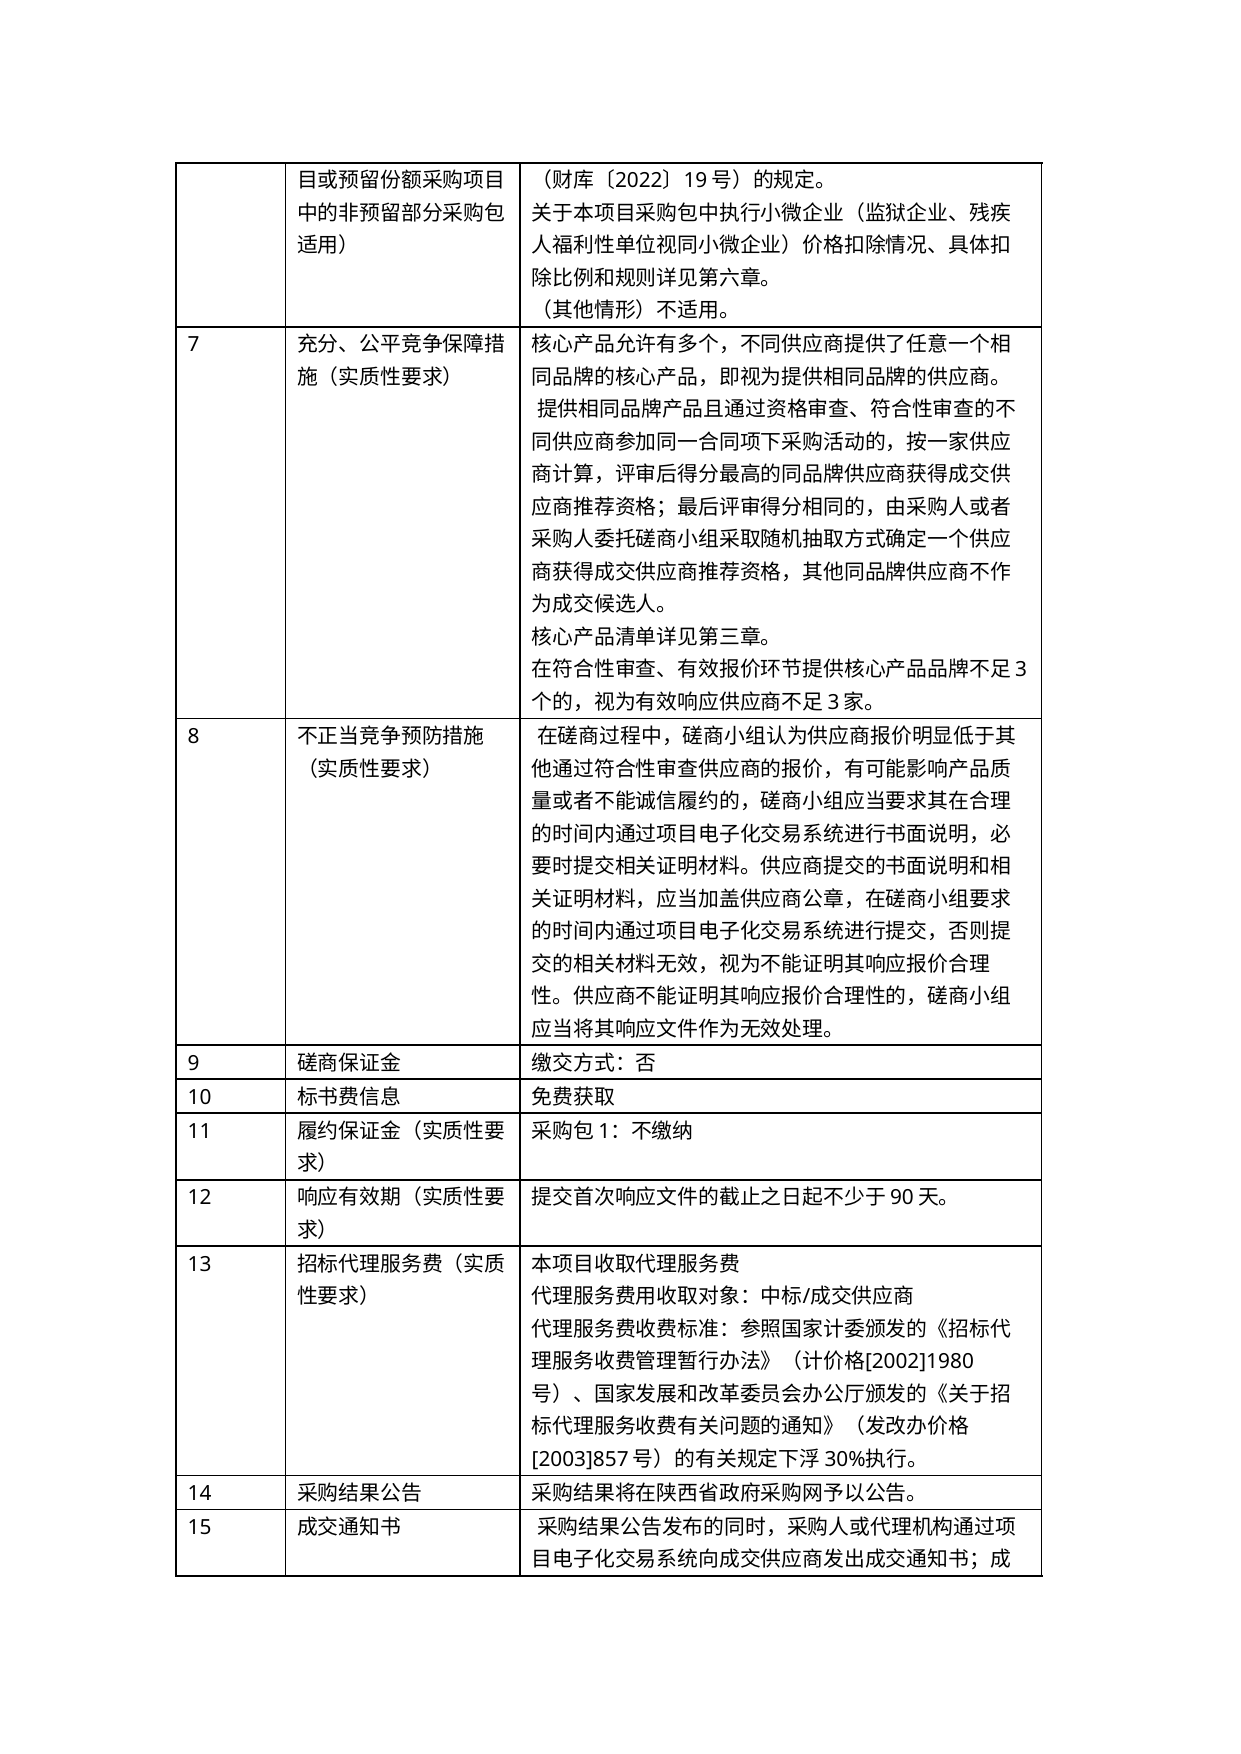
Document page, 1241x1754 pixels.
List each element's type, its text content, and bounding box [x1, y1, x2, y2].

table_cell 14 [177, 1476, 285, 1508]
table_cell 9 [177, 1046, 285, 1078]
table_cell 11 [177, 1114, 285, 1179]
table_cell 采购结果将在陕西省政府采购网予以公告。 [521, 1476, 1041, 1508]
table_cell 本项目收取代理服务费 代理服务费用收取对象：中标/成交供应商 代理服务费收费标准：参照国家计委颁发的《招标代理服务收费管理暂行办法》（计价格[2002]1980号）、国家发展和改革委员会办公厅颁发的《关于招标代理服务收费有关问题的通知》（发改办价格[2003]857号）的有关规定下浮30%执行。 [521, 1247, 1041, 1474]
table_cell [521, 1510, 1041, 1575]
table_cell 采购包1：不缴纳 [521, 1114, 1041, 1179]
table_cell 磋商保证金 [286, 1046, 519, 1078]
table_cell 6 [177, 164, 285, 326]
table_cell 8 [177, 719, 285, 1044]
table_cell 免费获取 [521, 1080, 1041, 1112]
table_cell 10 [177, 1080, 285, 1112]
table_cell 响应有效期（实质性要求） [286, 1181, 519, 1245]
table_cell 采购结果公告 [286, 1476, 519, 1508]
table_cell 在磋商过程中，磋商小组认为供应商报价明显低于其他通过符合性审查供应商的报价，有可能影响产品质量或者不能诚信履约的，磋商小组应当要求其在合理的时间内通过项目电子化交易系统进行书面说明，必要时提交相关证明材料。供应商提交的书面说明和相关证明材料，应当加盖供应商公章，在磋商小组要求的时间内通过项目电子化交易系统进行提交，否则提交的相关材料无效，视为不能证明其响应报价合理性。供应商不能证明其响应报价合理性的，磋商小组应当将其响应文件作为无效处理。 [521, 719, 1041, 1044]
table_cell 13 [177, 1247, 285, 1474]
table_cell 核心产品允许有多个，不同供应商提供了任意一个相同品牌的核心产品，即视为提供相同品牌的供应商。 提供相同品牌产品且通过资格审查、符合性审查的不同供应商参加同一合同项下采购活动的，按一家供应商计算，评审后得分最高的同品牌供应商获得成交供应商推荐资格；最后评审得分相同的，由采购人或者采购人委托磋商小组采取随机抽取方式确定一个供应商获得成交供应商推荐资格，其他同品牌供应商不作为成交候选人。 核心产品清单详见第三章。 在符合性审查、有效报价环节提供核心产品品牌不足3个的，视为有效响应供应商不足3家。 [521, 328, 1041, 718]
table_cell 招标代理服务费（实质性要求） [286, 1247, 519, 1474]
table_cell 成交通知书 [286, 1510, 519, 1575]
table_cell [521, 164, 1041, 326]
table_cell 7 [177, 328, 285, 718]
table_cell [286, 164, 519, 326]
table_cell 15 [177, 1510, 285, 1575]
table_cell 12 [177, 1181, 285, 1245]
table_cell 充分、公平竞争保障措施（实质性要求） [286, 328, 519, 718]
table_cell 提交首次响应文件的截止之日起不少于90天。 [521, 1181, 1041, 1245]
table_cell 不正当竞争预防措施（实质性要求） [286, 719, 519, 1044]
table_cell 缴交方式：否 [521, 1046, 1041, 1078]
table_cell 履约保证金（实质性要求） [286, 1114, 519, 1179]
table_cell 标书费信息 [286, 1080, 519, 1112]
